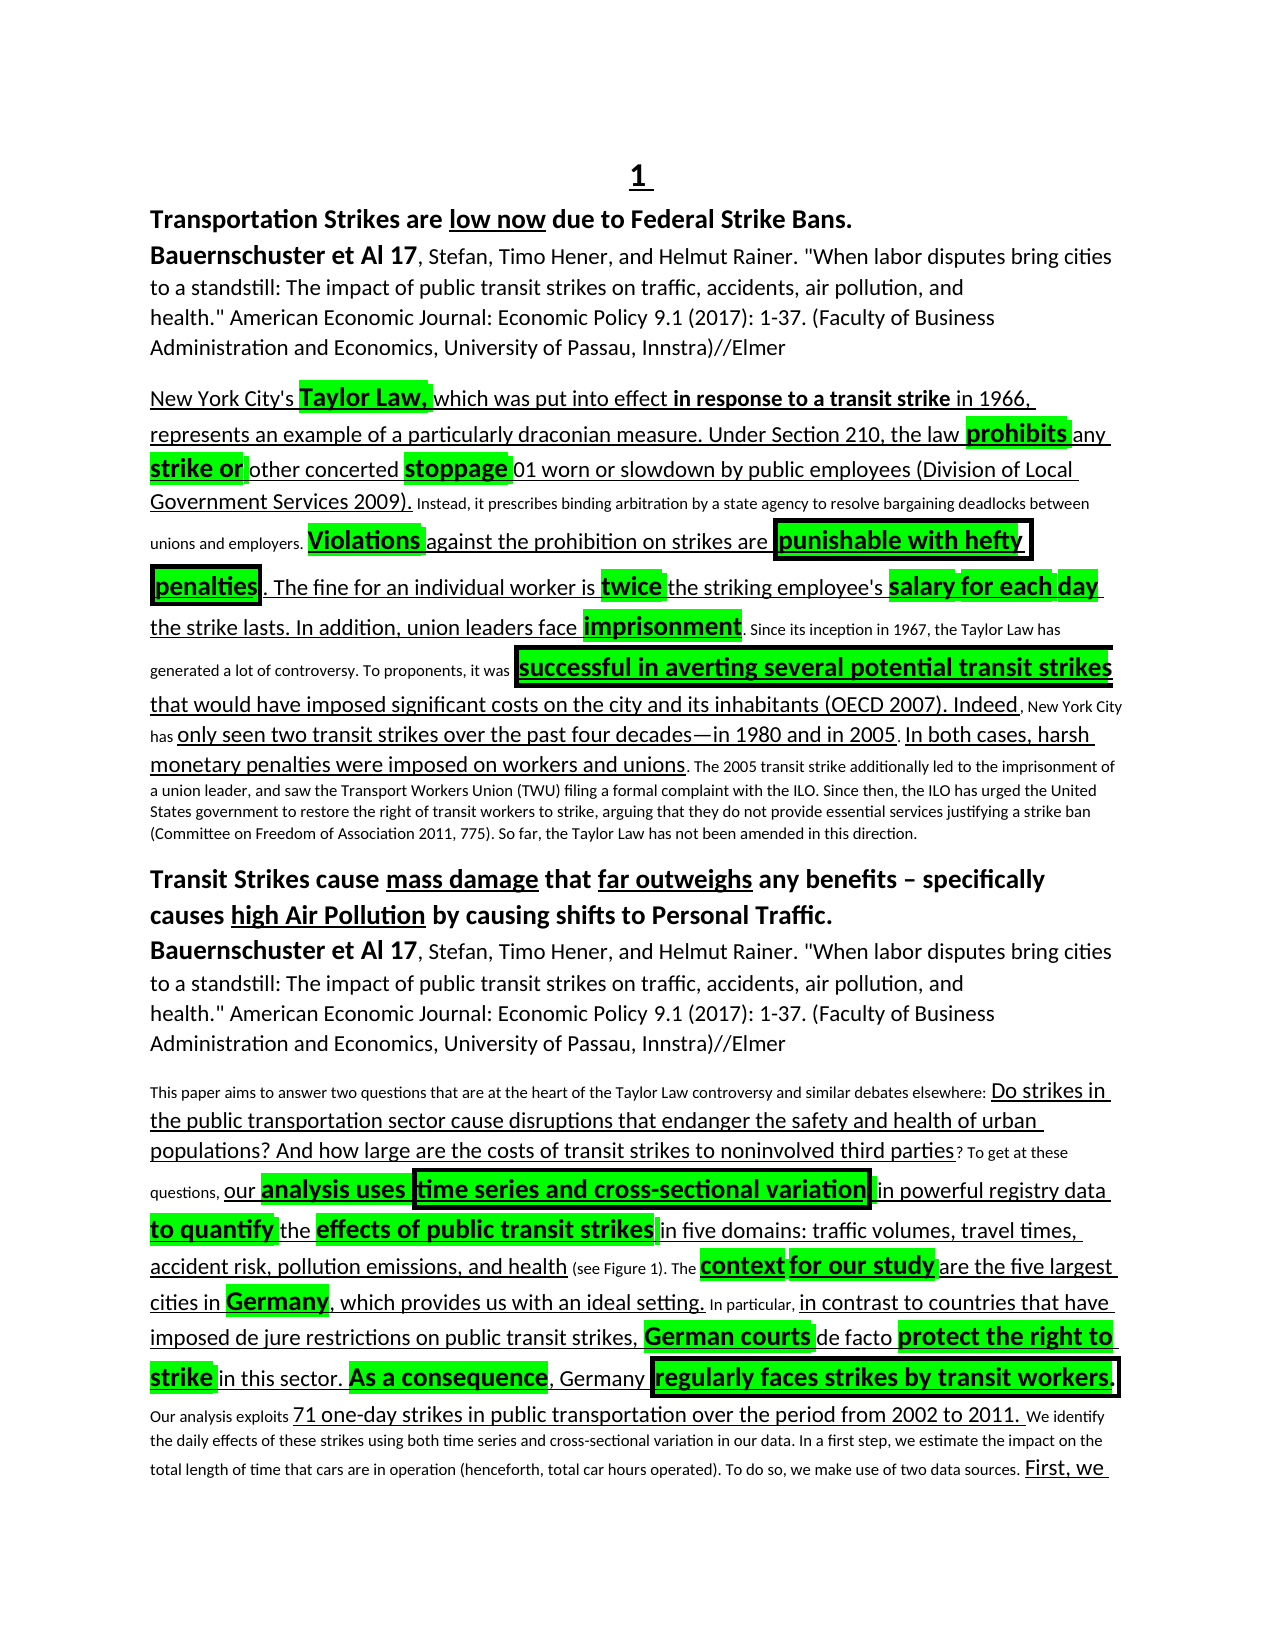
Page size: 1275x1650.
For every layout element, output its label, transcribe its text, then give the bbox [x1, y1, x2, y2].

text Bauernschuster et Al 17, Stefan, Timo Hener, and Helmut Rainer. "When labor disputes bring cities to a standstill: The impact of public transit strikes on traffic, accidents, air pollution, and health." American Economic Journal: Economic Policy 9.1 (2017): 1-37. (Faculty of Business Administration and Economics, University of Passau, Innstra)//Elmer [150, 933, 1125, 1057]
subtitle Transit Strikes cause mass damage that far outweighs any benefits – specifically causes high Air Pollution by causing shifts to Personal Traffic. [150, 862, 1125, 931]
text Bauernschuster et Al 17, Stefan, Timo Hener, and Helmut Rainer. "When labor disputes bring cities to a standstill: The impact of public transit strikes on traffic, accidents, air pollution, and health." American Economic Journal: Economic Policy 9.1 (2017): 1-37. (Faculty of Business Administration and Economics, University of Passau, Innstra)//Elmer [150, 238, 1125, 362]
text New York City's Taylor Law, which was put into effect in response to a transit strike in 1966, represents an example of a particularly draconian measure. Under Section 210, the law prohibits any strike or other concerted stoppage 01 worn or slowdown by public employees (Division of Local Government Services 2009). Instead, it prescribes binding arbitration by a state agency to resolve bargaining deadlocks between unions and employers. Violations against the prohibition on strikes are punishable with hefty penalties. The fine for an individual worker is twice the striking employee's salary for each day the strike lasts. In addition, union leaders face imprisonment. Since its inception in 1967, the Taylor Law has generated a lot of controversy. To proponents, it was successful in averting several potential transit strikes that would have imposed significant costs on the city and its inhabitants (OECD 2007). Indeed, New York City has only seen two transit strikes over the past four decades—in 1980 and in 2005. In both cases, harsh monetary penalties were imposed on workers and unions. The 2005 transit strike additionally led to the imprisonment of a union leader, and saw the Transport Workers Union (TWU) filing a formal complaint with the ILO. Since then, the ILO has urged the United States government to restore the right of transit workers to strike, arguing that they do not provide essential services justifying a strike ban (Committee on Freedom of Association 2011, 775). So far, the Taylor Law has not been amended in this direction. [150, 380, 1125, 844]
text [150, 1076, 1125, 1481]
subtitle 1 [150, 154, 1125, 195]
subtitle Transportation Strikes are low now due to Federal Strike Bans. [150, 202, 1125, 235]
